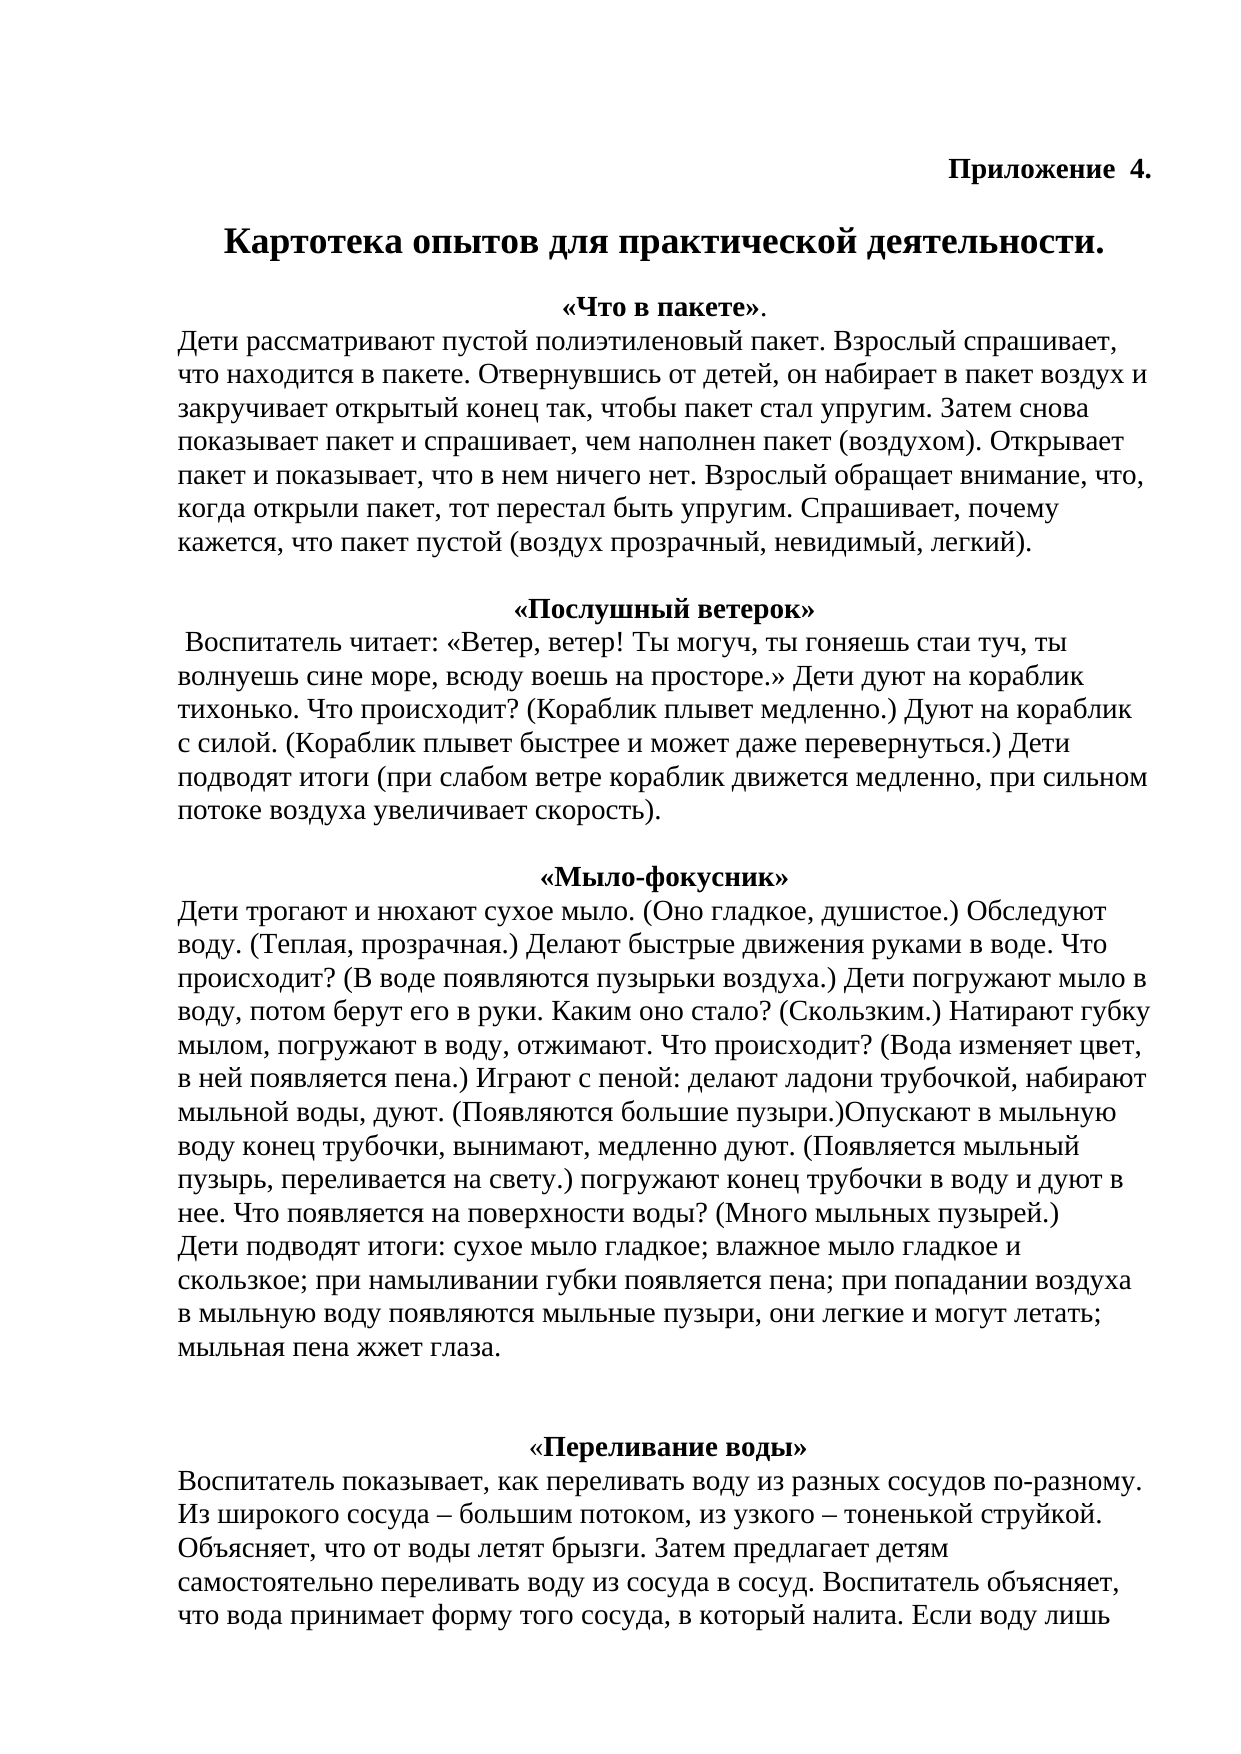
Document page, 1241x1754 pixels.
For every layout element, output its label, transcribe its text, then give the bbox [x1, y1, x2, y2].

text «Переливание воды» [177, 1396, 1152, 1463]
text Картотека опытов для практической деятельности. [177, 218, 1152, 261]
text «Что в пакете». [177, 289, 1152, 323]
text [177, 1463, 1152, 1631]
text Дети рассматривают пустой полиэтиленовый пакет. Взрослый спрашивает, что находится в пакете. Отвернувшись от детей, он набирает в пакет воздух и закручивает открытый конец так, чтобы пакет стал упругим. Затем снова показывает пакет и спрашивает, чем наполнен пакет (воздухом). Открывает пакет и показывает, что в нем ничего нет. Взрослый обращает внимание, что, когда открыли пакет, тот перестал быть упругим. Спрашивает, почему кажется, что пакет пустой (воздух прозрачный, невидимый, легкий). [177, 323, 1152, 557]
text Приложение 4. [177, 152, 1152, 185]
text «Послушный ветерок» [177, 591, 1152, 624]
text «Мыло-фокусник» [177, 826, 1152, 893]
text Дети трогают и нюхают сухое мыло. (Оно гладкое, душистое.) Обследуют воду. (Теплая, прозрачная.) Делают быстрые движения руками в воде. Что происходит? (В воде появляются пузырьки воздуха.) Дети погружают мыло в воду, потом берут его в руки. Каким оно стало? (Скользким.) Натирают губку мылом, погружают в воду, отжимают. Что происходит? (Вода изменяет цвет, в ней появляется пена.) Играют с пеной: делают ладони трубочкой, набирают мыльной воды, дуют. (Появляются большие пузыри.)Опускают в мыльную воду конец трубочки, вынимают, медленно дуют. (Появляется мыльный пузырь, переливается на свету.) погружают конец трубочки в воду и дуют в нее. Что появляется на поверхности воды? (Много мыльных пузырей.) Дети подводят итоги: сухое мыло гладкое; влажное мыло гладкое и скользкое; при намыливании губки появляется пена; при попадании воздуха в мыльную воду появляются мыльные пузыри, они легкие и могут летать; мыльная пена жжет глаза. [177, 893, 1152, 1362]
text Воспитатель читает: «Ветер, ветер! Ты могуч, ты гоняешь стаи туч, ты волнуешь сине море, всюду воешь на просторе.» Дети дуют на кораблик тихонько. Что происходит? (Кораблик плывет медленно.) Дуют на кораблик с силой. (Кораблик плывет быстрее и может даже перевернуться.) Дети подводят итоги (при слабом ветре кораблик движется медленно, при сильном потоке воздуха увеличивает скорость). [177, 624, 1152, 826]
